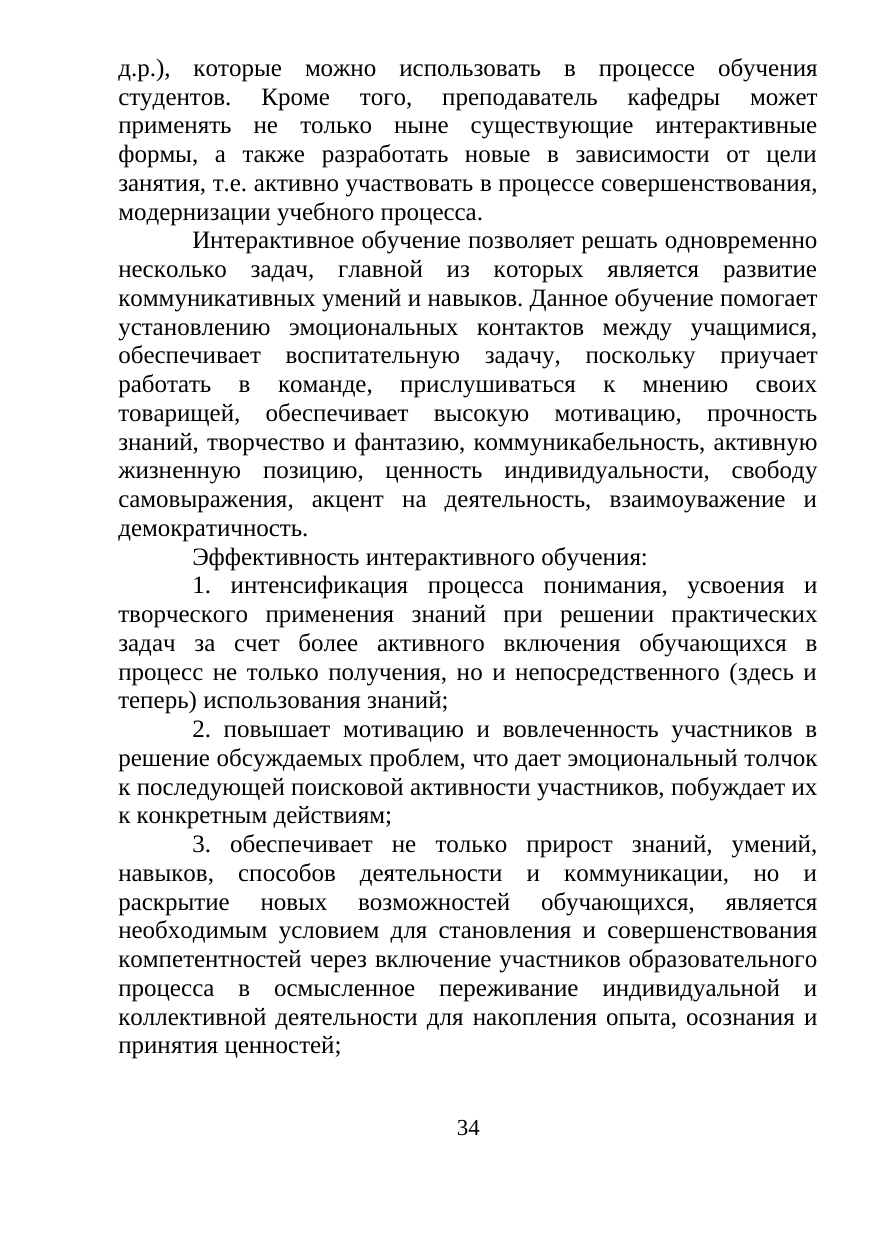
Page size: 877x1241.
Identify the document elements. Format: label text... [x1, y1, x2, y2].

text 3. обеспечивает не только прирост знаний, умений, навыков, способов деятельности и коммуникации, но и раскрытие новых возможностей обучающихся, является необходимым условием для становления и совершенствования компетентностей через включение участников образовательного процесса в осмысленное переживание индивидуальной и коллективной деятельности для накопления опыта, осознания и принятия ценностей; [118, 829, 818, 1059]
text Эффективность интерактивного обучения: [118, 542, 818, 571]
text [118, 53, 818, 226]
text Интерактивное обучение позволяет решать одновременно несколько задач, главной из которых является развитие коммуникативных умений и навыков. Данное обучение помогает установлению эмоциональных контактов между учащимися, обеспечивает воспитательную задачу, поскольку приучает работать в команде, прислушиваться к мнению своих товарищей, обеспечивает высокую мотивацию, прочность знаний, творчество и фантазию, коммуникабельность, активную жизненную позицию, ценность индивидуальности, свободу самовыражения, акцент на деятельность, взаимоуважение и демократичность. [118, 226, 818, 542]
text 2. повышает мотивацию и вовлеченность участников в решение обсуждаемых проблем, что дает эмоциональный толчок к последующей поисковой активности участников, побуждает их к конкретным действиям; [118, 714, 818, 829]
text 1. интенсификация процесса понимания, усвоения и творческого применения знаний при решении практических задач за счет более активного включения обучающихся в процесс не только получения, но и непосредственного (здесь и теперь) использования знаний; [118, 571, 818, 714]
